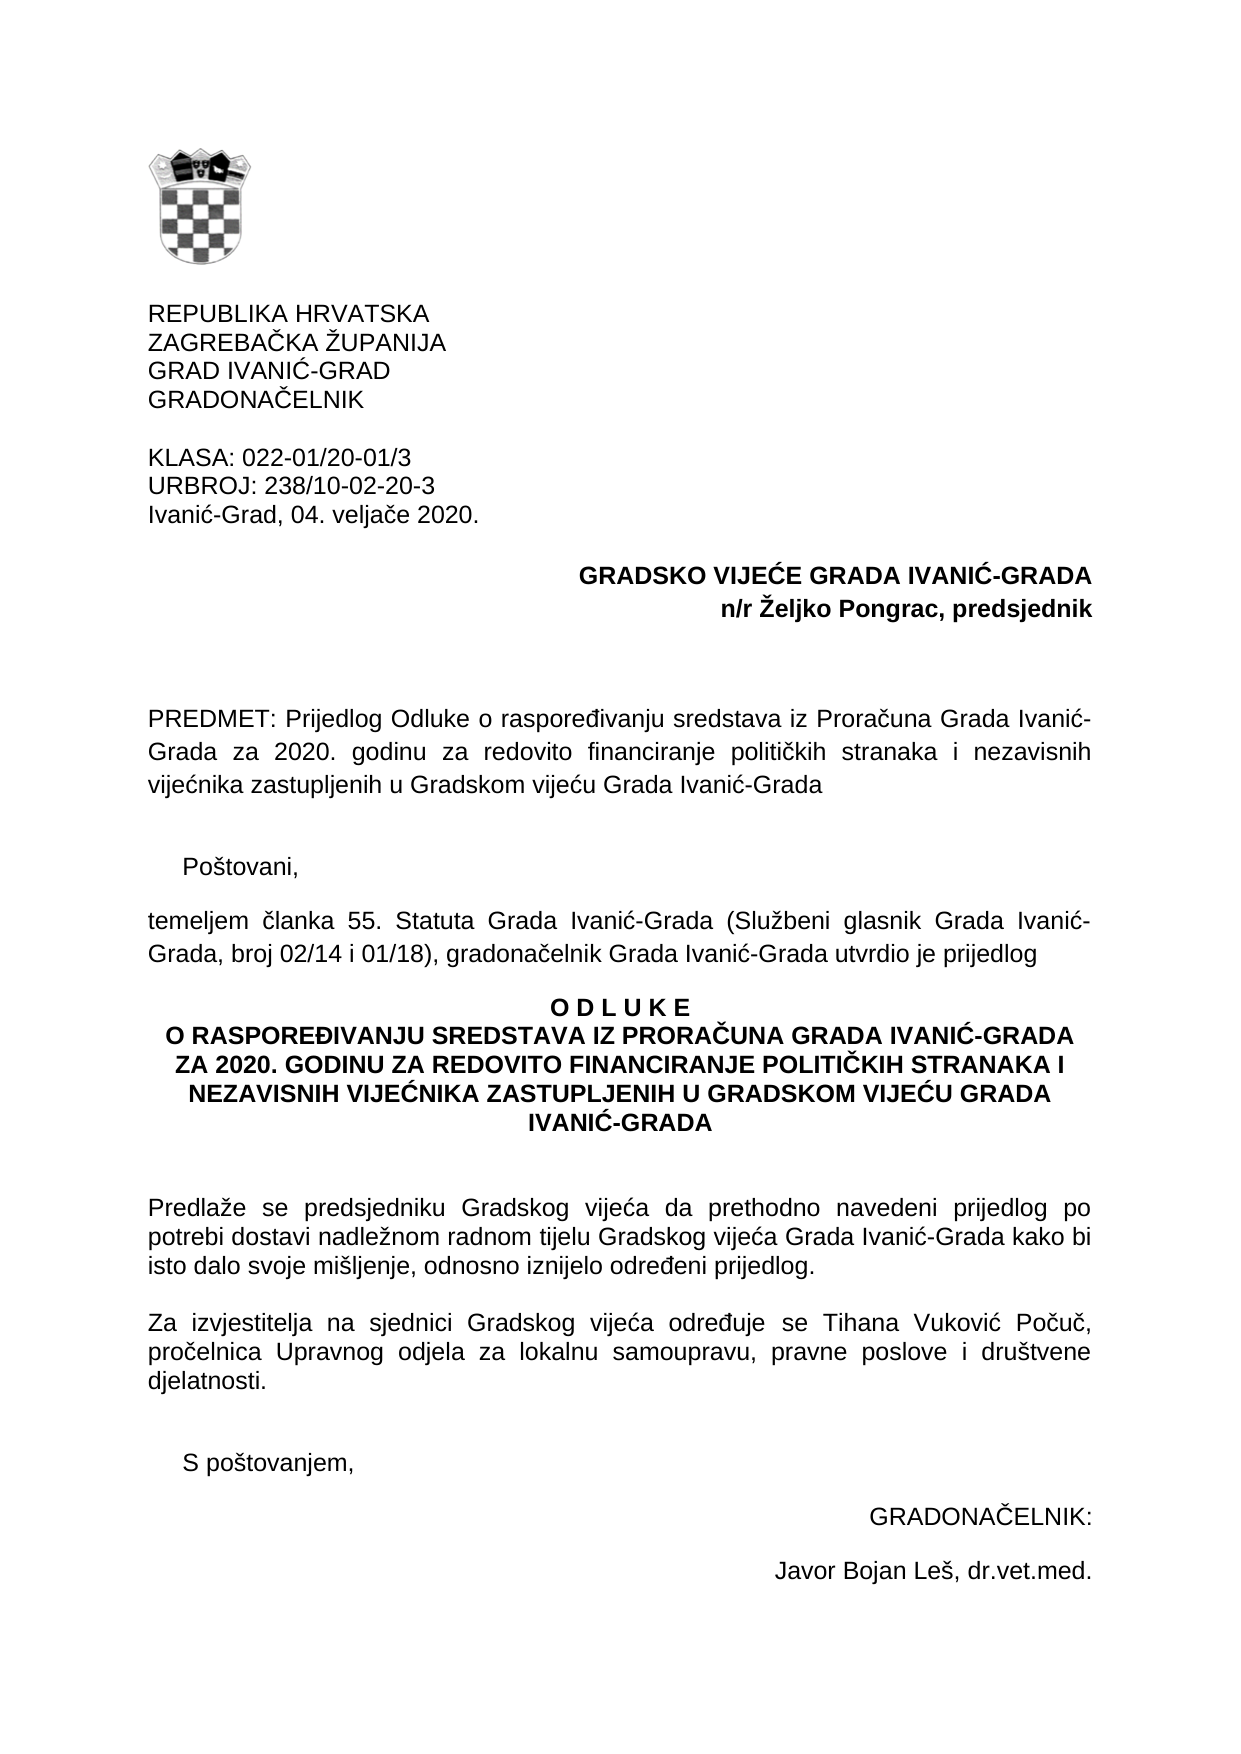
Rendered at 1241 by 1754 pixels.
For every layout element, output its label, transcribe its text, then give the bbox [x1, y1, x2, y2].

text Za izvjestitelja na sjednici Gradskog vijeća određuje se Tihana Vuković Počuč, pročelnica Upravnog odjela za lokalnu samoupravu, pravne poslove i društvene djelatnosti. [148, 1308, 1093, 1394]
picture [147, 147, 253, 266]
text O RASPOREĐIVANJU SREDSTAVA IZ PRORAČUNA GRADA IVANIĆ-GRADA ZA 2020. GODINU ZA REDOVITO FINANCIRANJE POLITIČKIH STRANAKA I NEZAVISNIH VIJEĆNIKA ZASTUPLJENIH U GRADSKOM VIJEĆU GRADA IVANIĆ-GRADA [148, 1021, 1093, 1136]
text GRADONAČELNIK: [148, 1502, 1093, 1531]
text Javor Bojan Leš, dr.vet.med. [148, 1556, 1093, 1585]
text Ivanić-Grad, 04. veljače 2020. [148, 500, 1093, 529]
text REPUBLIKA HRVATSKA [148, 299, 1093, 328]
text temeljem članka 55. Statuta Grada Ivanić-Grada (Službeni glasnik Grada Ivanić-Grada, broj 02/14 i 01/18), gradonačelnik Grada Ivanić-Grada utvrdio je prijedlog [148, 906, 1093, 967]
text PREDMET: Prijedlog Odluke o raspoređivanju sredstava iz Proračuna Grada Ivanić-Grada za 2020. godinu za redovito financiranje političkih stranaka i nezavisnih vijećnika zastupljenih u Gradskom vijeću Grada Ivanić-Grada [148, 704, 1093, 799]
text URBROJ: 238/10-02-20-3 [148, 471, 1093, 500]
text GRADSKO VIJEĆE GRADA IVANIĆ-GRADA [148, 561, 1093, 590]
text GRAD IVANIĆ-GRAD [148, 356, 1093, 385]
text n/r Željko Pongrac, predsjednik [148, 594, 1093, 623]
text ZAGREBAČKA ŽUPANIJA [148, 328, 1093, 356]
text KLASA: 022-01/20-01/3 [148, 443, 1093, 471]
text O D L U K E [148, 993, 1093, 1021]
text S poštovanjem, [148, 1448, 1093, 1477]
text Poštovani, [148, 852, 1093, 881]
text GRADONAČELNIK [148, 385, 1093, 414]
text Predlaže se predsjedniku Gradskog vijeća da prethodno navedeni prijedlog po potrebi dostavi nadležnom radnom tijelu Gradskog vijeća Grada Ivanić-Grada kako bi isto dalo svoje mišljenje, odnosno iznijelo određeni prijedlog. [148, 1193, 1093, 1279]
